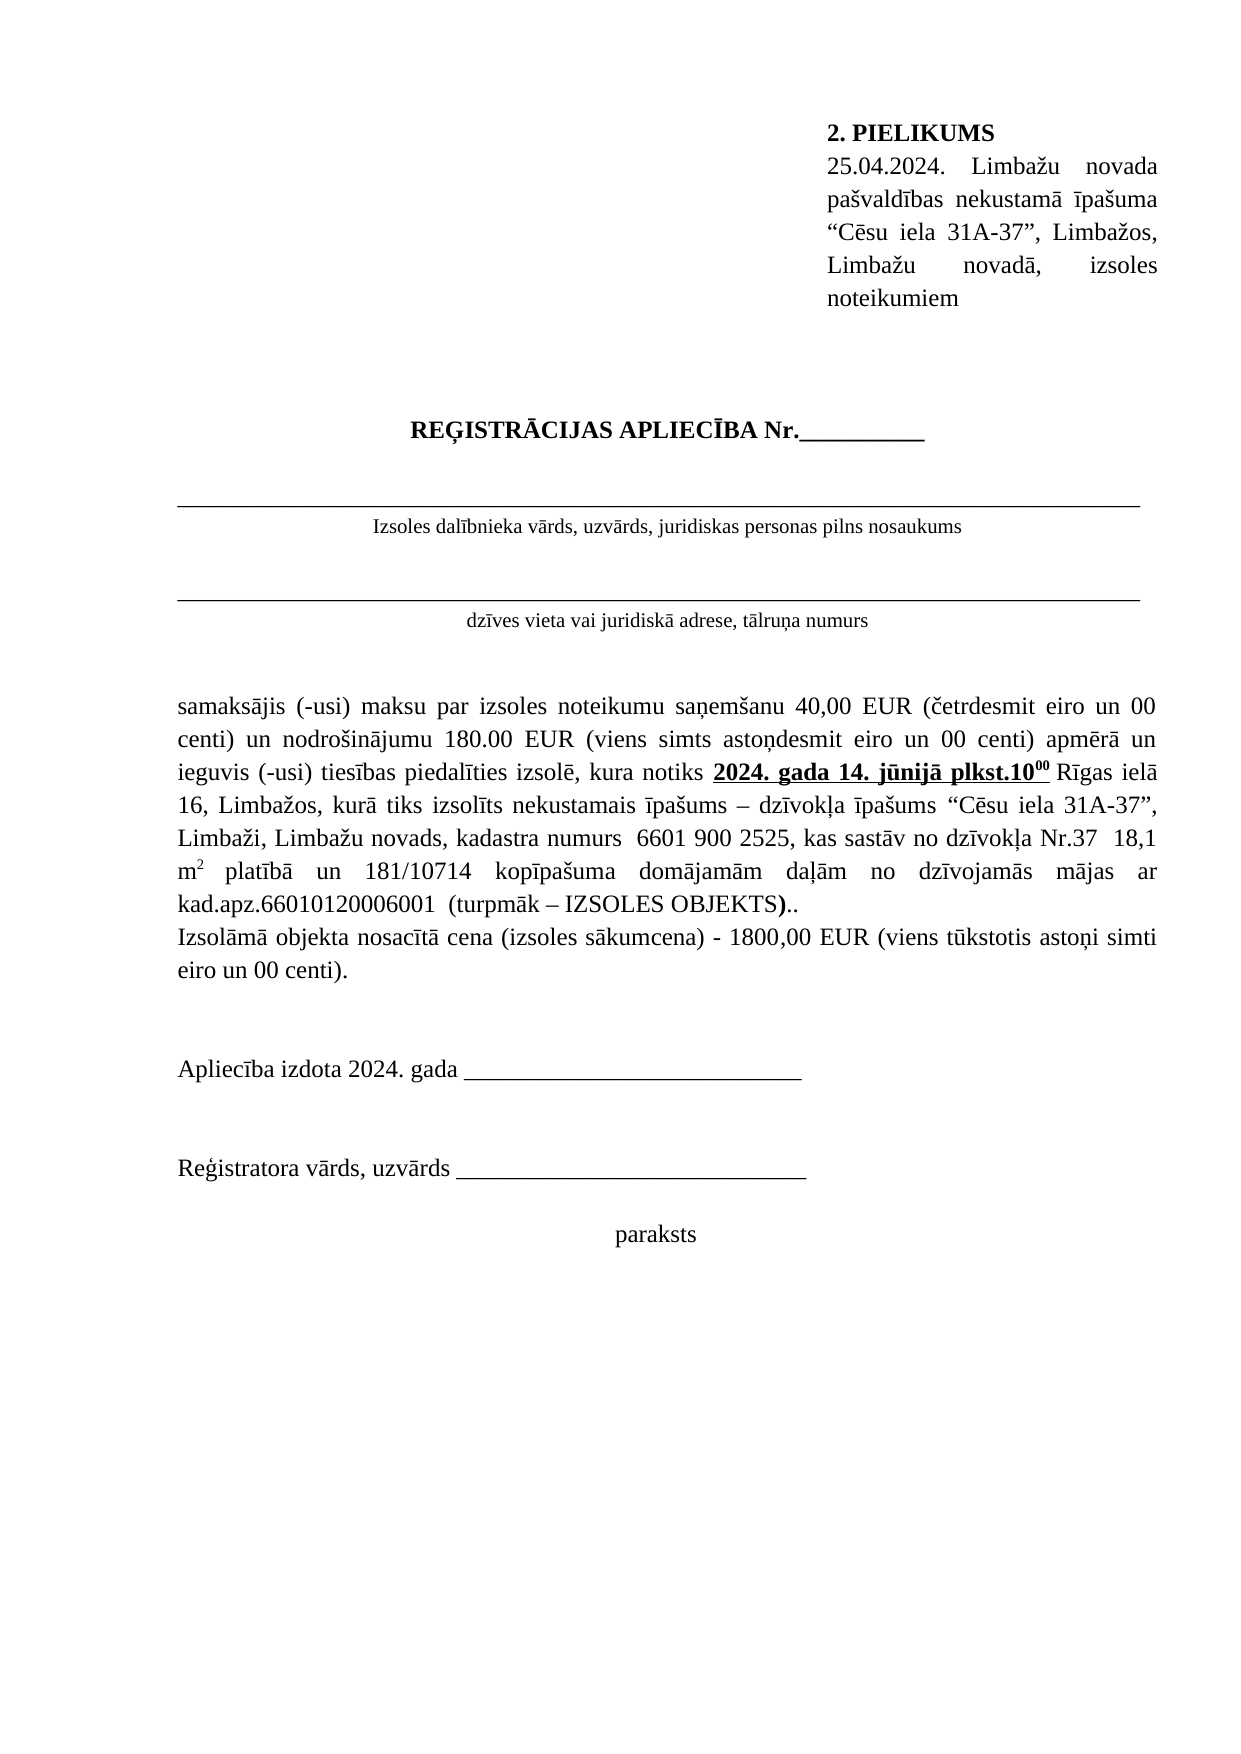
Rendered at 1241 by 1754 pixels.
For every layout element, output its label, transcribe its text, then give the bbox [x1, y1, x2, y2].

text paraksts [177, 1219, 1158, 1248]
text Izsolāmā objekta nosacītā cena (izsoles sākumcena) - 1800,00 EUR (viens tūkstotis astoņi simti eiro un 00 centi). [177, 922, 1158, 984]
text dzīves vieta vai juridiskā adrese, tālruņa numurs [177, 608, 1158, 632]
text samaksājis (-usi) maksu par izsoles noteikumu saņemšanu 40,00 EUR (četrdesmit eiro un 00 centi) un nodrošinājumu 180.00 EUR (viens simts astoņdesmit eiro un 00 centi) apmērā un ieguvis (-usi) tiesības piedalīties izsolē, kura notiks 2024. gada 14. jūnijā plkst.1000 Rīgas ielā 16, Limbažos, kurā tiks izsolīts nekustamais īpašums – dzīvokļa īpašums “Cēsu iela 31A-37”, Limbaži, Limbažu novads, kadastra numurs 6601 900 2525, kas sastāv no dzīvokļa Nr.37 18,1 m2 platībā un 181/10714 kopīpašuma domājamām daļām no dzīvojamās mājas ar kad.apz.66010120006001 (turpmāk – IZSOLES OBJEKTS).. [177, 691, 1158, 918]
text Reģistratora vārds, uzvārds ____________________________ [177, 1153, 1158, 1182]
text _____________________________________________________________________________ [177, 575, 1158, 604]
text _____________________________________________________________________________ [177, 481, 1158, 510]
text 25.04.2024. Limbažu novada pašvaldības nekustamā īpašuma “Cēsu iela 31A-37”, Limbažos, Limbažu novadā, izsoles noteikumiem [827, 151, 1158, 312]
text REĢISTRĀCIJAS APLIECĪBA Nr.__________ [177, 415, 1158, 444]
text 2. pielikums [827, 118, 1158, 147]
text Izsoles dalībnieka vārds, uzvārds, juridiskas personas pilns nosaukums [177, 514, 1158, 538]
text Apliecība izdota 2024. gada ___________________________ [177, 1054, 1158, 1083]
